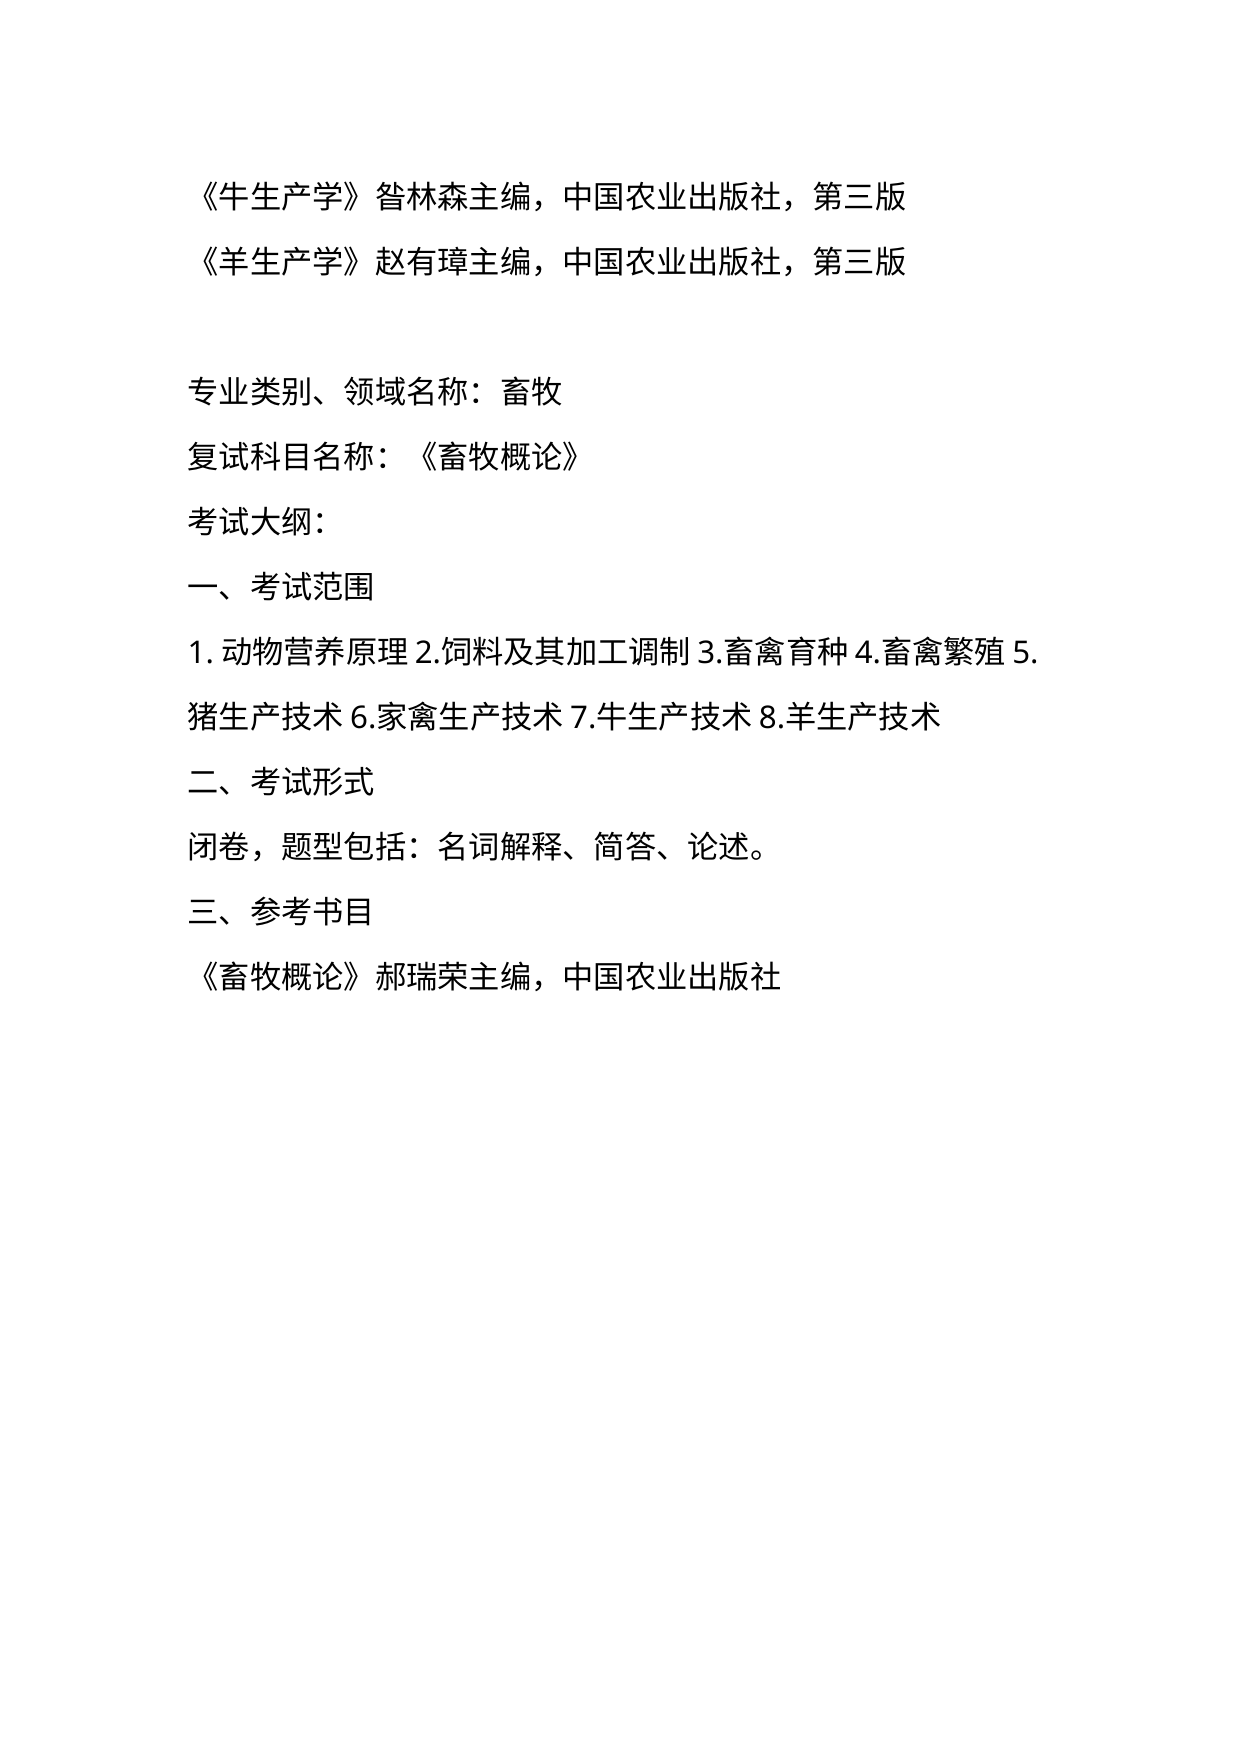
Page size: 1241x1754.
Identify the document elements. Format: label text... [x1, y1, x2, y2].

text 专业类别、领域名称：畜牧 [187, 357, 1053, 422]
text 考试大纲： [187, 487, 1053, 552]
text 闭卷，题型包括：名词解释、简答、论述。 [187, 812, 1053, 877]
text 复试科目名称：《畜牧概论》 [187, 422, 1053, 487]
text 一、考试范围 [187, 552, 1053, 617]
text 三、参考书目 [187, 877, 1053, 942]
text 《牛生产学》昝林森主编，中国农业出版社，第三版 [187, 162, 1053, 227]
text 《畜牧概论》郝瑞荣主编，中国农业出版社 [187, 942, 1053, 1007]
text 《羊生产学》赵有璋主编，中国农业出版社，第三版 [187, 227, 1053, 292]
text 1. 动物营养原理2.饲料及其加工调制3.畜禽育种4.畜禽繁殖5. 猪生产技术6.家禽生产技术7.牛生产技术8.羊生产技术 [187, 617, 1053, 747]
text 二、考试形式 [187, 747, 1053, 812]
